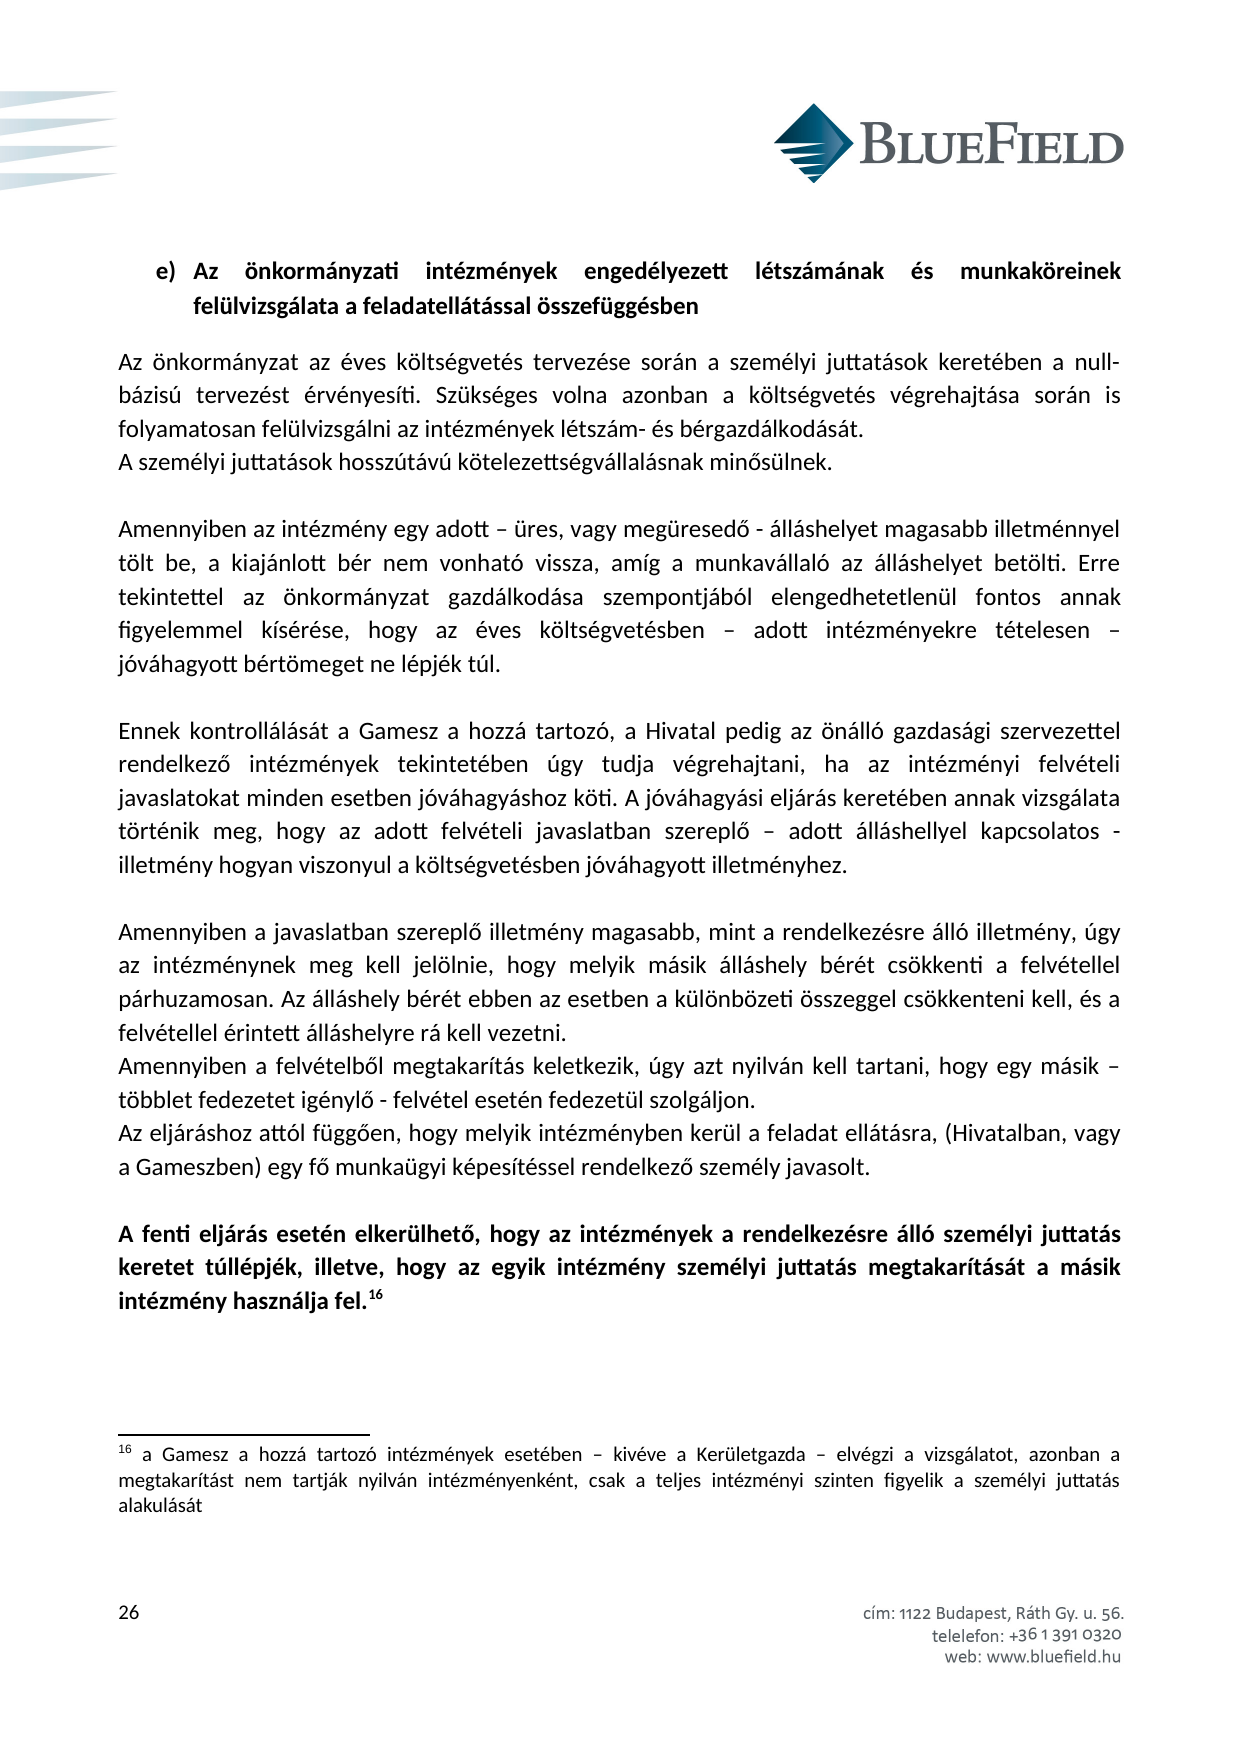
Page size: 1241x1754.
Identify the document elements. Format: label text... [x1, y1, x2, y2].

text Amennyiben a javaslatban szereplő illetmény magasabb, mint a rendelkezésre álló illetmény, úgy az intézménynek meg kell jelölnie, hogy melyik másik álláshely bérét csökkenti a felvétellel párhuzamosan. Az álláshely bérét ebben az esetben a különbözeti összeggel csökkenteni kell, és a felvétellel érintett álláshelyre rá kell vezetni. [118, 916, 1122, 1047]
text Amennyiben a felvételből megtakarítás keletkezik, úgy azt nyilván kell tartani, hogy egy másik – többlet fedezetet igénylő - felvétel esetén fedezetül szolgáljon. [118, 1050, 1122, 1114]
list Az önkormányzati intézmények engedélyezett létszámának és munkaköreinek felülvizsgálata a feladatellátással összefüggésben [156, 255, 1122, 321]
text A személyi juttatások hosszútávú kötelezettségvállalásnak minősülnek. [118, 447, 1122, 477]
picture [0, 0, 1240, 1754]
text Az önkormányzat az éves költségvetés tervezése során a személyi juttatások keretében a null-bázisú tervezést érvényesíti. Szükséges volna azonban a költségvetés végrehajtása során is folyamatosan felülvizsgálni az intézmények létszám- és bérgazdálkodását. [118, 346, 1122, 443]
text Az eljáráshoz attól függően, hogy melyik intézményben kerül a feladat ellátásra, (Hivatalban, vagy a Gameszben) egy fő munkaügyi képesítéssel rendelkező személy javasolt. [118, 1117, 1122, 1181]
text Ennek kontrollálását a Gamesz a hozzá tartozó, a Hivatal pedig az önálló gazdasági szervezettel rendelkező intézmények tekintetében úgy tudja végrehajtani, ha az intézményi felvételi javaslatokat minden esetben jóváhagyáshoz köti. A jóváhagyási eljárás keretében annak vizsgálata történik meg, hogy az adott felvételi javaslatban szereplő – adott álláshellyel kapcsolatos - illetmény hogyan viszonyul a költségvetésben jóváhagyott illetményhez. [118, 715, 1122, 879]
text A fenti eljárás esetén elkerülhető, hogy az intézmények a rendelkezésre álló személyi juttatás keretet túllépjék, illetve, hogy az egyik intézmény személyi juttatás megtakarítását a másik intézmény használja fel. [118, 1218, 1122, 1316]
text Amennyiben az intézmény egy adott – üres, vagy megüresedő - álláshelyet magasabb illetménnyel tölt be, a kiajánlott bér nem vonható vissza, amíg a munkavállaló az álláshelyet betölti. Erre tekintettel az önkormányzat gazdálkodása szempontjából elengedhetetlenül fontos annak figyelemmel kísérése, hogy az éves költségvetésben – adott intézményekre tételesen – jóváhagyott bértömeget ne lépjék túl. [118, 514, 1122, 678]
